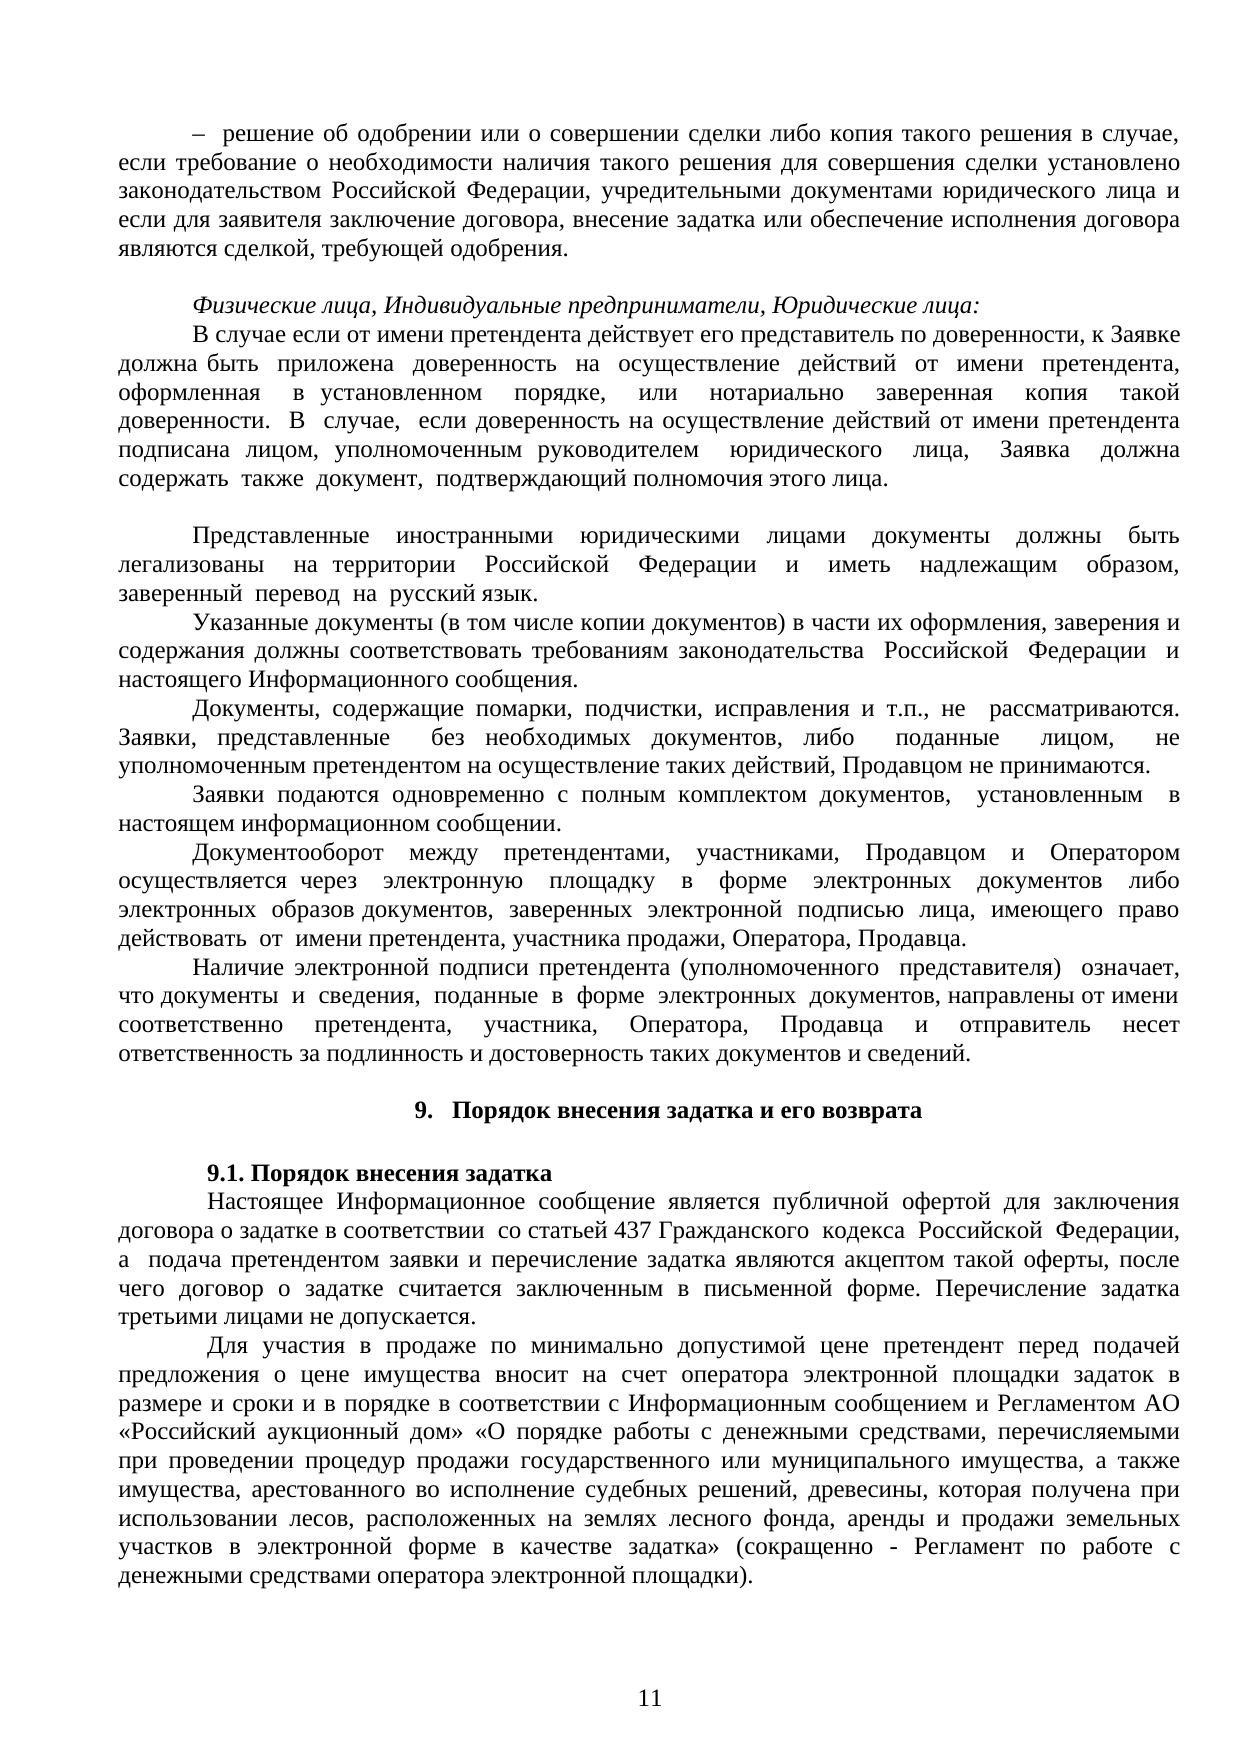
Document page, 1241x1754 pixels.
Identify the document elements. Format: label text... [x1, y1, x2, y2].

text Заявки подаются одновременно с полным комплектом документов, установленным в настоящем информационном сообщении. [118, 779, 1181, 837]
text Наличие электронной подписи претендента (уполномоченного представителя) означает, что документы и сведения, поданные в форме электронных документов, направлены от имени соответственно претендента, участника, Оператора, Продавца и отправитель несет ответственность за подлинность и достоверность таких документов и сведений. [118, 952, 1181, 1067]
text Документооборот между претендентами, участниками, Продавцом и Оператором осуществляется через электронную площадку в форме электронных документов либо электронных образов документов, заверенных электронной подписью лица, имеющего право действовать от имени претендента, участника продажи, Оператора, Продавца. [118, 837, 1181, 952]
text Документы, содержащие помарки, подчистки, исправления и т.п., не рассматриваются. Заявки, представленные без необходимых документов, либо поданные лицом, не уполномоченным претендентом на осуществление таких действий, Продавцом не принимаются. [118, 693, 1181, 779]
text Указанные документы (в том числе копии документов) в части их оформления, заверения и содержания должны соответствовать требованиям законодательства Российской Федерации и настоящего Информационного сообщения. [118, 607, 1181, 693]
text Для участия в продаже по минимально допустимой цене претендент перед подачей предложения о цене имущества вносит на счет оператора электронной площадки задаток в размере и сроки и в порядке в соответствии с Информационным сообщением и Регламентом АО «Российский аукционный дом» «О порядке работы с денежными средствами, перечисляемыми при проведении процедур продажи государственного или муниципального имущества, а также имущества, арестованного во исполнение судебных решений, древесины, которая получена при использовании лесов, расположенных на землях лесного фонда, аренды и продажи земельных участков в электронной форме в качестве задатка» (сокращенно - Регламент по работе с денежными средствами оператора электронной площадки). [118, 1330, 1181, 1589]
list Порядок внесения задатка и его возврата [156, 1096, 1181, 1124]
text 9.1. Порядок внесения задатка [118, 1158, 1181, 1186]
text Представленные иностранными юридическими лицами документы должны быть легализованы на территории Российской Федерации и иметь надлежащим образом, заверенный перевод на русский язык. [118, 521, 1181, 607]
text Физические лица, Индивидуальные предприниматели, Юридические лица: [118, 291, 1181, 319]
text В случае если от имени претендента действует его представитель по доверенности, к Заявке должна быть приложена доверенность на осуществление действий от имени претендента, оформленная в установленном порядке, или нотариально заверенная копия такой доверенности. В случае, если доверенность на осуществление действий от имени претендента подписана лицом, уполномоченным руководителем юридического лица, Заявка должна содержать также документ, подтверждающий полномочия этого лица. [118, 319, 1181, 492]
text – решение об одобрении или о совершении сделки либо копия такого решения в случае, если требование о необходимости наличия такого решения для совершения сделки установлено законодательством Российской Федерации, учредительными документами юридического лица и если для заявителя заключение договора, внесение задатка или обеспечение исполнения договора являются сделкой, требующей одобрения. [118, 118, 1181, 262]
text Настоящее Информационное сообщение является публичной офертой для заключения договора о задатке в соответствии со статьей 437 Гражданского кодекса Российской Федерации, а подача претендентом заявки и перечисление задатка являются акцептом такой оферты, после чего договор о задатке считается заключенным в письменной форме. Перечисление задатка третьими лицами не допускается. [118, 1186, 1181, 1330]
